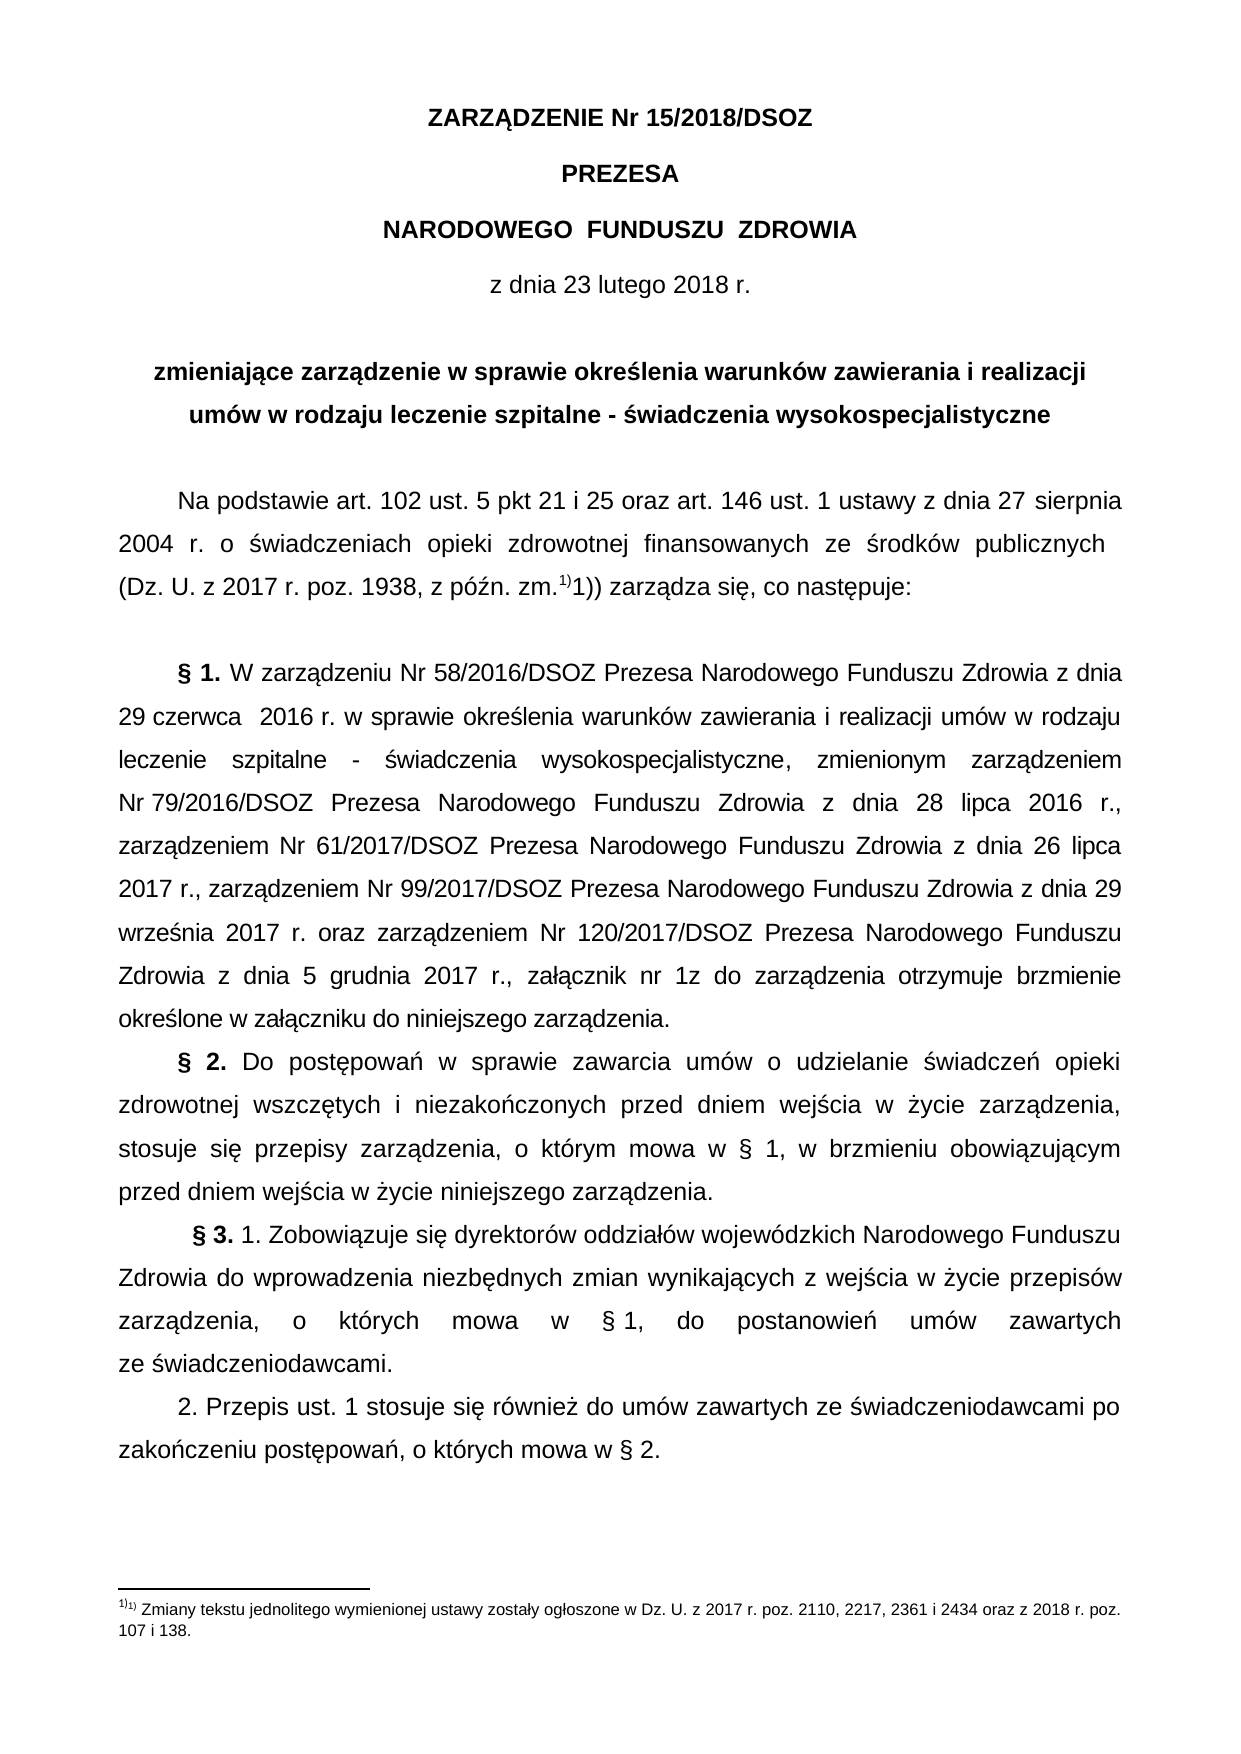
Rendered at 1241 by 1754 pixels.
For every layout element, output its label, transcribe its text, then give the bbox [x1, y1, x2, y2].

text 2. Przepis ust. 1 stosuje się również do umów zawartych ze świadczeniodawcami po zakończeniu postępowań, o których mowa w § 2. [118, 1392, 1122, 1464]
text zmieniające zarządzenie w sprawie określenia warunków zawierania i realizacji umów w rodzaju leczenie szpitalne - świadczenia wysokospecjalistyczne [118, 357, 1122, 428]
text § 3. 1. Zobowiązuje się dyrektorów oddziałów wojewódzkich Narodowego Funduszu Zdrowia do wprowadzenia niezbędnych zmian wynikających z wejścia w życie przepisów zarządzenia, o których mowa w § 1, do postanowień umów zawartych ze świadczeniodawcami. [118, 1220, 1122, 1378]
text NARODOWEGO FUNDUSZU ZDROWIA [118, 215, 1122, 243]
text Na podstawie art. 102 ust. 5 pkt 21 i 25 oraz art. 146 ust. 1 ustawy z dnia 27 sierpnia 2004 r. o świadczeniach opieki zdrowotnej finansowanych ze środków publicznych (Dz. U. z 2017 r. poz. 1938, z późn. zm.1)) zarządza się, co następuje: [118, 486, 1122, 601]
text z dnia 23 lutego 2018 r. [118, 270, 1122, 299]
text ZARZĄDZENIE Nr 15/2018/DSOZ [118, 103, 1122, 132]
text § 2. Do postępowań w sprawie zawarcia umów o udzielanie świadczeń opieki zdrowotnej wszczętych i niezakończonych przed dniem wejścia w życie zarządzenia, stosuje się przepisy zarządzenia, o którym mowa w § 1, w brzmieniu obowiązującym przed dniem wejścia w życie niniejszego zarządzenia. [118, 1047, 1122, 1206]
text PREZESA [118, 159, 1122, 188]
text § 1. W zarządzeniu Nr 58/2016/DSOZ Prezesa Narodowego Funduszu Zdrowia z dnia 29 czerwca 2016 r. w sprawie określenia warunków zawierania i realizacji umów w rodzaju leczenie szpitalne - świadczenia wysokospecjalistyczne, zmienionym zarządzeniem Nr 79/2016/DSOZ Prezesa Narodowego Funduszu Zdrowia z dnia 28 lipca 2016 r., zarządzeniem Nr 61/2017/DSOZ Prezesa Narodowego Funduszu Zdrowia z dnia 26 lipca 2017 r., zarządzeniem Nr 99/2017/DSOZ Prezesa Narodowego Funduszu Zdrowia z dnia 29 września 2017 r. oraz zarządzeniem Nr 120/2017/DSOZ Prezesa Narodowego Funduszu Zdrowia z dnia 5 grudnia 2017 r., załącznik nr 1z do zarządzenia otrzymuje brzmienie określone w załączniku do niniejszego zarządzenia. [118, 658, 1122, 1033]
